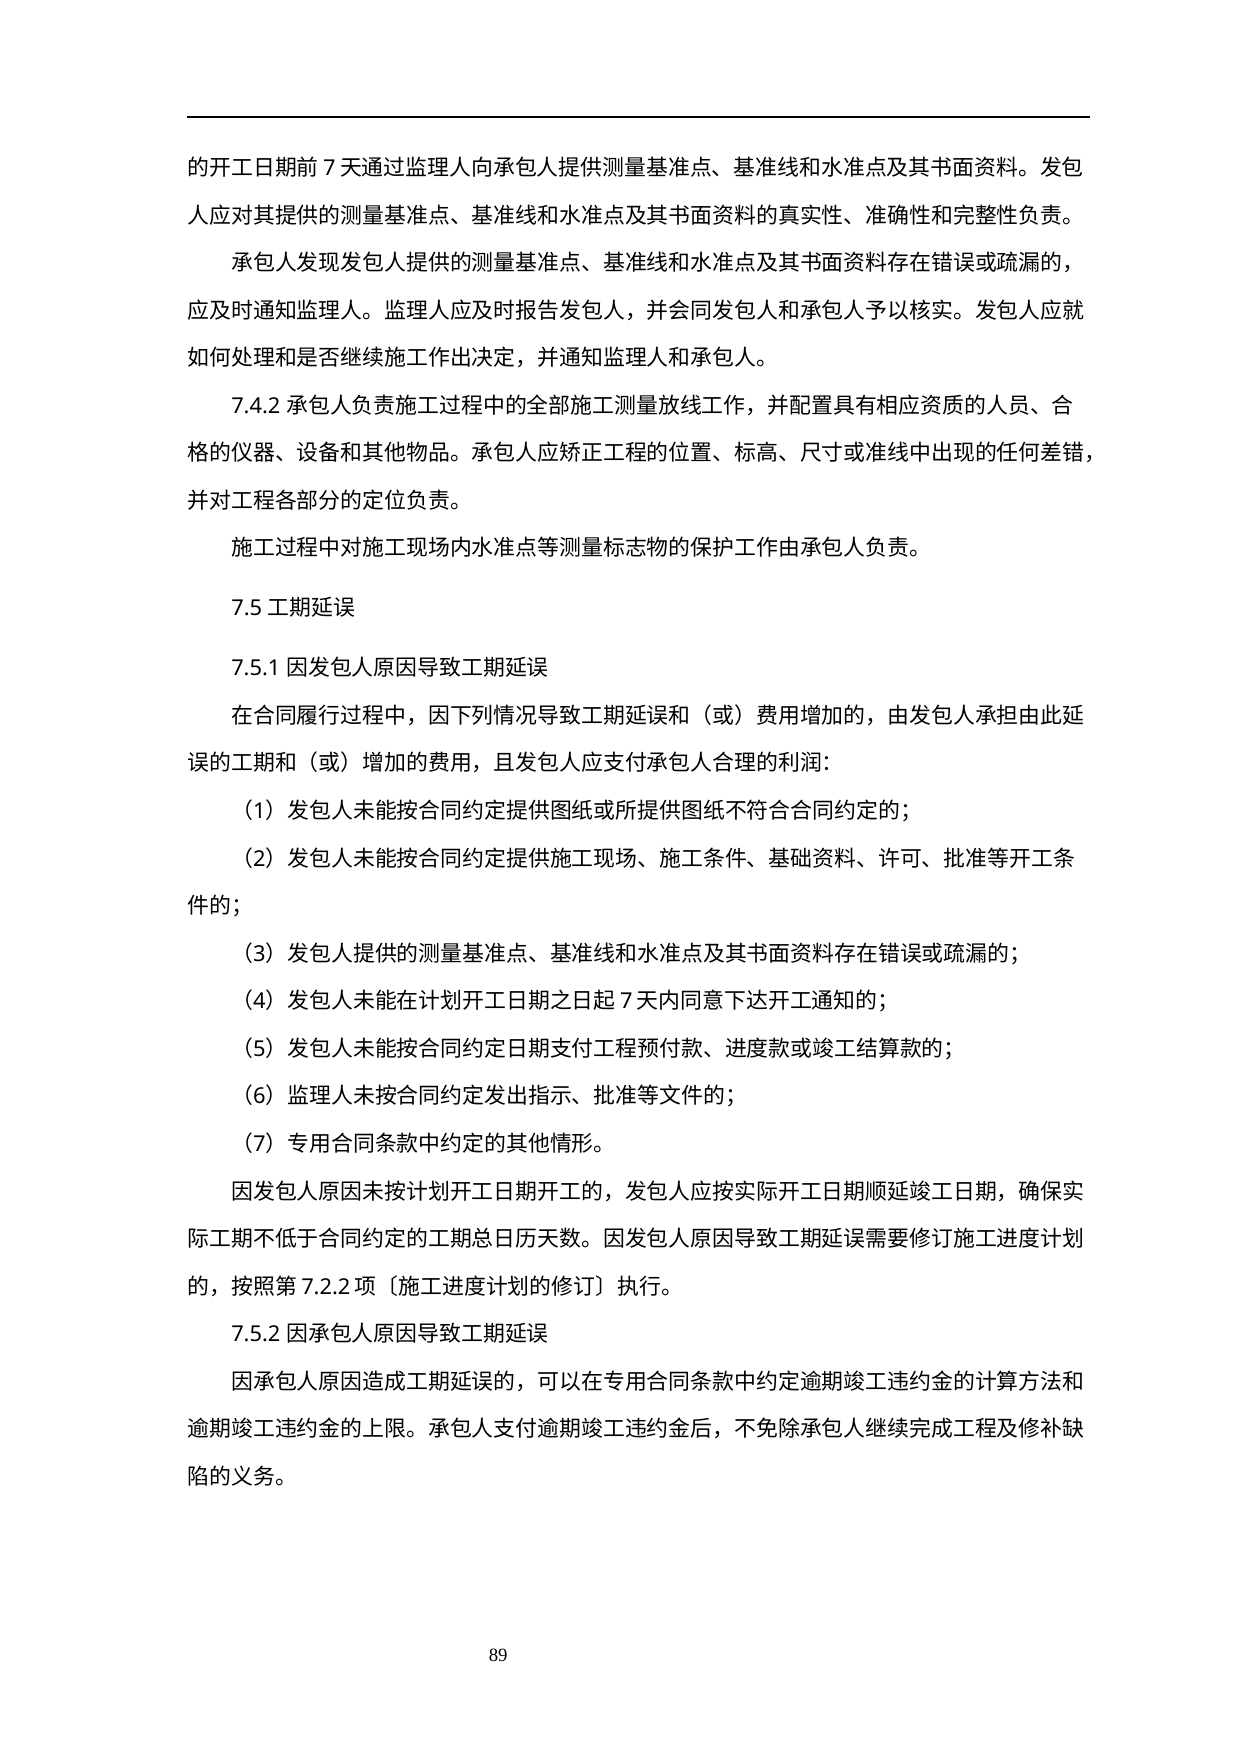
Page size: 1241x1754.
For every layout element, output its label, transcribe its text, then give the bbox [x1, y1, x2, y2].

text （1）发包人未能按合同约定提供图纸或所提供图纸不符合合同约定的； [187, 793, 1090, 825]
text （6）监理人未按合同约定发出指示、批准等文件的； [187, 1078, 1090, 1110]
text 7.5.1 因发包人原因导致工期延误 [187, 650, 1090, 682]
text 7.4.2 承包人负责施工过程中的全部施工测量放线工作，并配置具有相应资质的人员、合格的仪器、设备和其他物品。承包人应矫正工程的位置、标高、尺寸或准线中出现的任何差错，并对工程各部分的定位负责。 [187, 388, 1090, 514]
text 因承包人原因造成工期延误的，可以在专用合同条款中约定逾期竣工违约金的计算方法和逾期竣工违约金的上限。承包人支付逾期竣工违约金后，不免除承包人继续完成工程及修补缺陷的义务。 [187, 1364, 1090, 1491]
text （3）发包人提供的测量基准点、基准线和水准点及其书面资料存在错误或疏漏的； [187, 936, 1090, 967]
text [187, 150, 1090, 229]
text 施工过程中对施工现场内水准点等测量标志物的保护工作由承包人负责。 [187, 530, 1090, 562]
text （2）发包人未能按合同约定提供施工现场、施工条件、基础资料、许可、批准等开工条件的； [187, 841, 1090, 920]
text （7）专用合同条款中约定的其他情形。 [187, 1126, 1090, 1158]
text （5）发包人未能按合同约定日期支付工程预付款、进度款或竣工结算款的； [187, 1031, 1090, 1063]
text （4）发包人未能在计划开工日期之日起7天内同意下达开工通知的； [187, 983, 1090, 1015]
text 承包人发现发包人提供的测量基准点、基准线和水准点及其书面资料存在错误或疏漏的，应及时通知监理人。监理人应及时报告发包人，并会同发包人和承包人予以核实。发包人应就如何处理和是否继续施工作出决定，并通知监理人和承包人。 [187, 245, 1090, 372]
subtitle 7.5 工期延误 [187, 590, 1090, 622]
text 因发包人原因未按计划开工日期开工的，发包人应按实际开工日期顺延竣工日期，确保实际工期不低于合同约定的工期总日历天数。因发包人原因导致工期延误需要修订施工进度计划的，按照第7.2.2项〔施工进度计划的修订〕执行。 [187, 1174, 1090, 1300]
text 7.5.2 因承包人原因导致工期延误 [187, 1316, 1090, 1348]
text 在合同履行过程中，因下列情况导致工期延误和（或）费用增加的，由发包人承担由此延误的工期和（或）增加的费用，且发包人应支付承包人合理的利润： [187, 698, 1090, 777]
